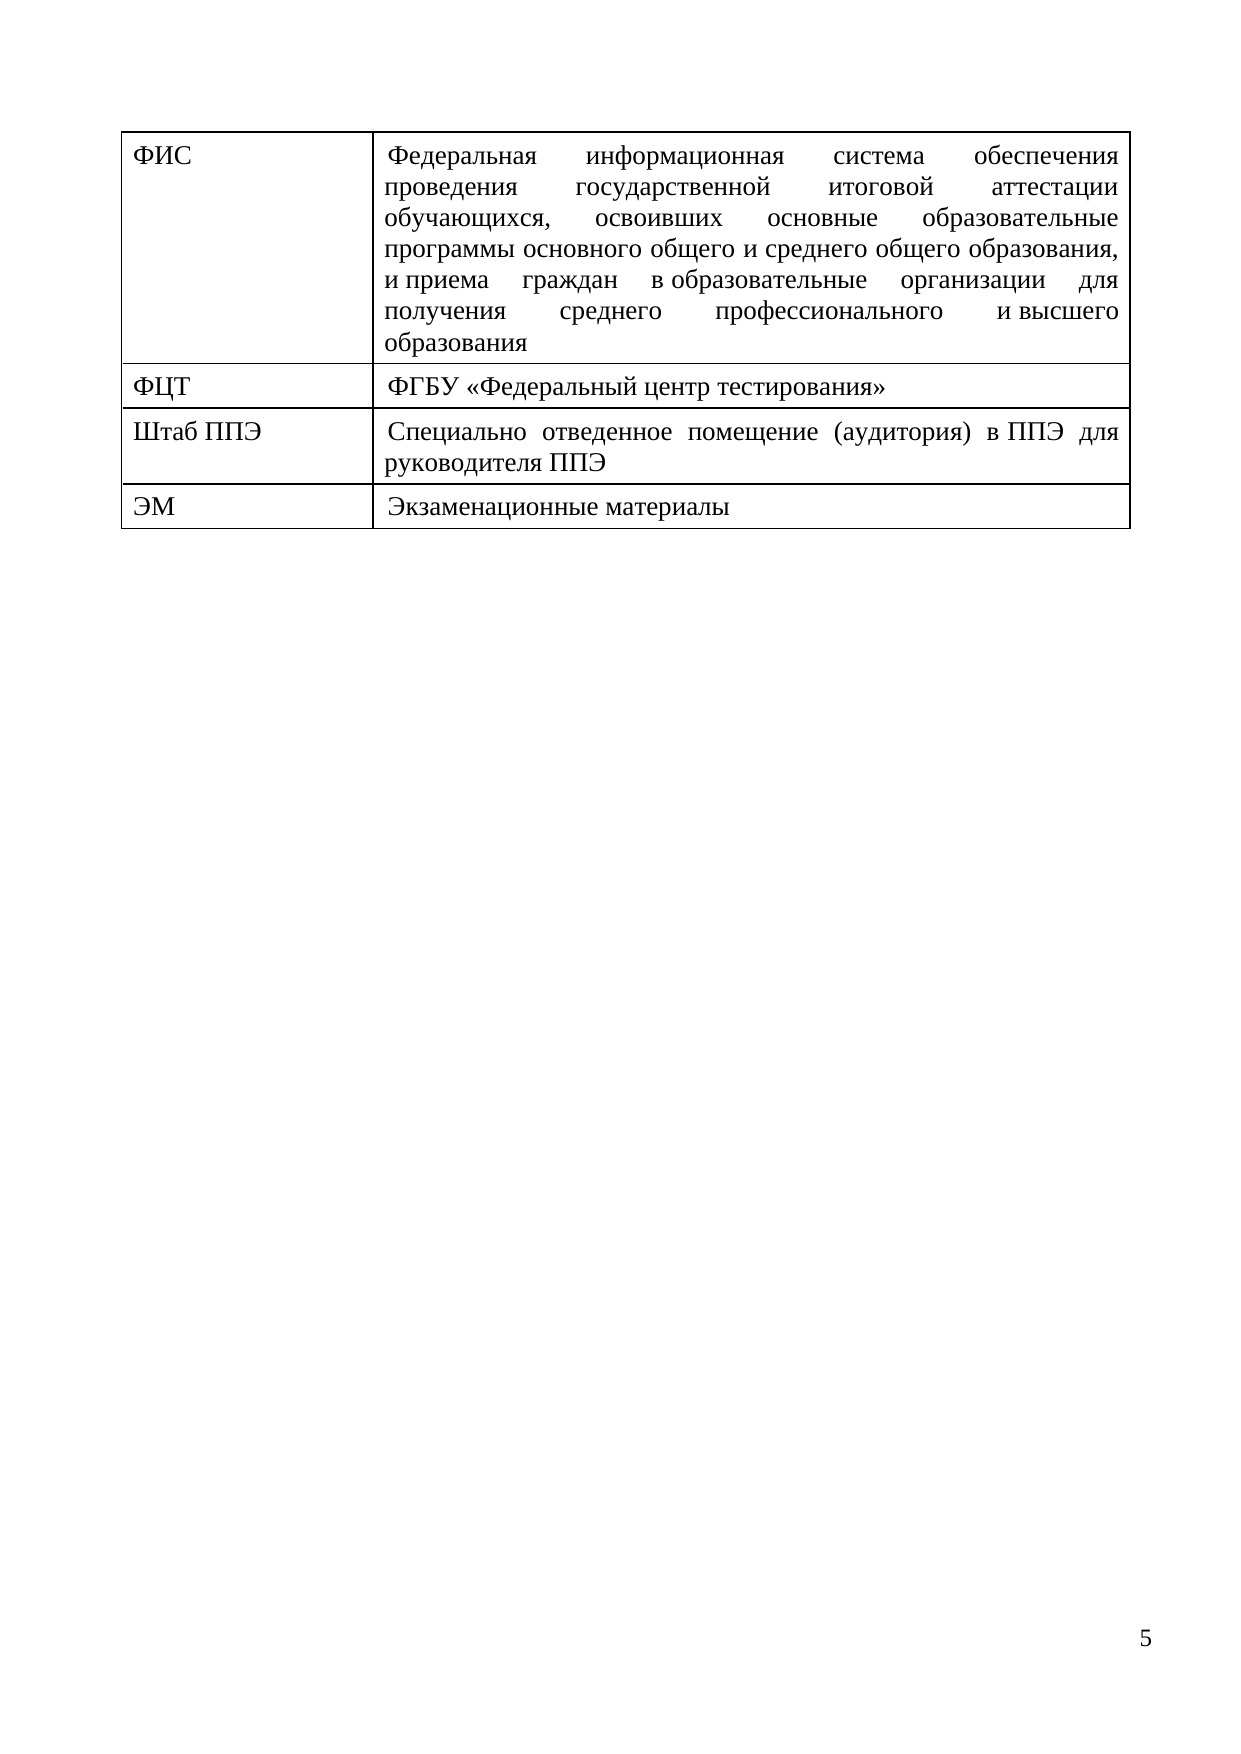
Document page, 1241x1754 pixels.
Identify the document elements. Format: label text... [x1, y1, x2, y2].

table_cell Специально отведенное помещение (аудитория) в ППЭ для руководителя ППЭ [374, 409, 1129, 483]
table_cell Штаб ППЭ [122, 408, 372, 483]
table_cell ЭМ [122, 484, 372, 528]
table_cell Экзаменационные материалы [374, 485, 1129, 528]
table_cell ФИС [122, 133, 372, 363]
table_cell Федеральная информационная система обеспечения проведения государственной итоговой аттестации обучающихся, освоивших основные образовательные программы основного общего и среднего общего образования, и приема граждан в образовательные организации для получения среднего профессионального и высшего образования [374, 133, 1129, 363]
table_cell ФГБУ «Федеральный центр тестирования» [374, 364, 1129, 407]
table_cell ФЦТ [122, 364, 372, 407]
